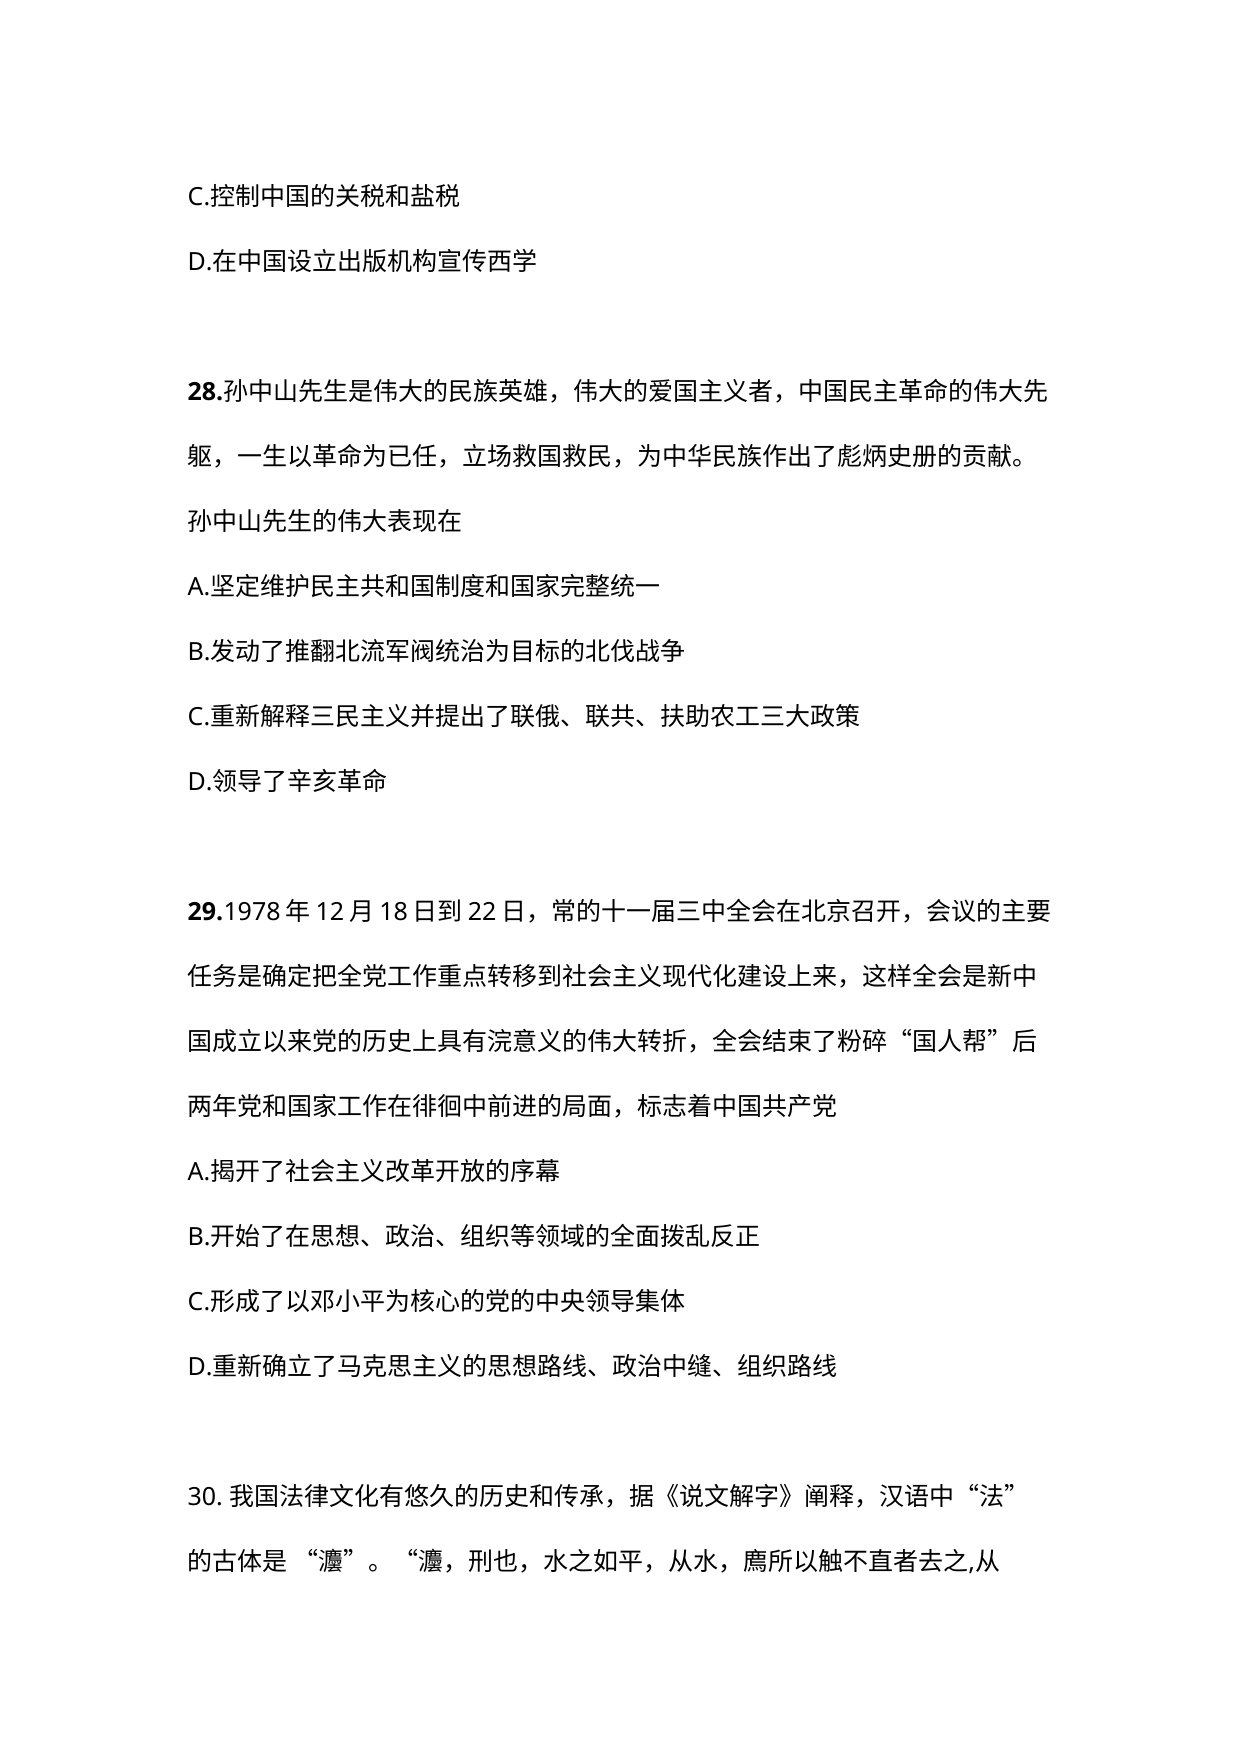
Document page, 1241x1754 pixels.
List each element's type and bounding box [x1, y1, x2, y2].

text [187, 162, 1053, 1592]
